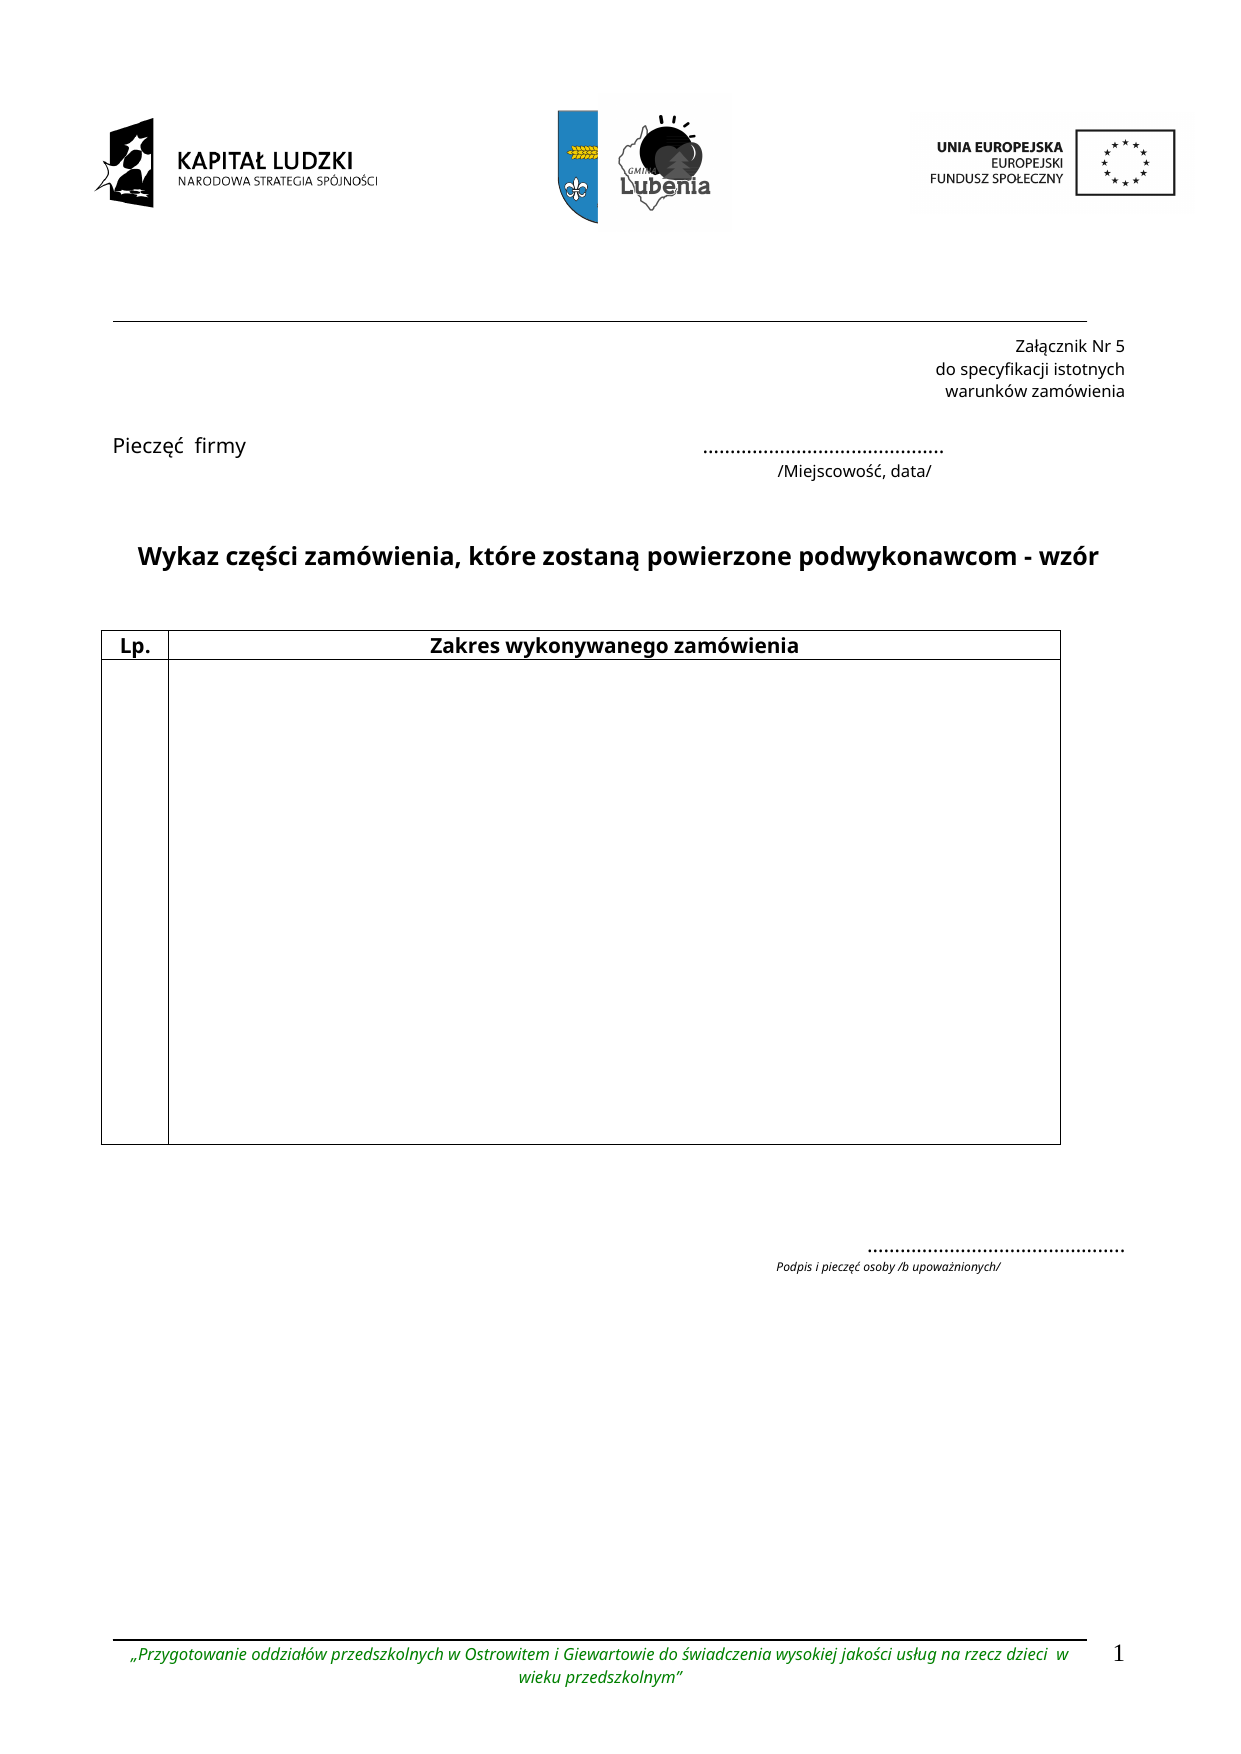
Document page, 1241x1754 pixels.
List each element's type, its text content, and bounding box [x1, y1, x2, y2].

picture [54, 73, 421, 252]
text /Miejscowość, data/ [703, 459, 1125, 482]
picture [597, 93, 733, 232]
picture [910, 112, 1195, 214]
table_header Lp. [102, 631, 168, 659]
table_header Zakres wykonywanego zamówienia [169, 631, 1060, 659]
text Podpis i pieczęć osoby /b upoważnionych/ [776, 1259, 1125, 1287]
text warunków zamówienia [112, 380, 1125, 402]
text Załącznik Nr 5 [112, 334, 1125, 357]
text ……………………………………….. [112, 1230, 1125, 1259]
table_cell [102, 660, 168, 1144]
text Pieczęć firmy …………………………………….. [112, 431, 1125, 459]
text Wykaz części zamówienia, które zostaną powierzone podwykonawcom - wzór [112, 539, 1125, 573]
table_cell [169, 660, 1060, 1144]
text do specyfikacji istotnych [112, 357, 1125, 380]
